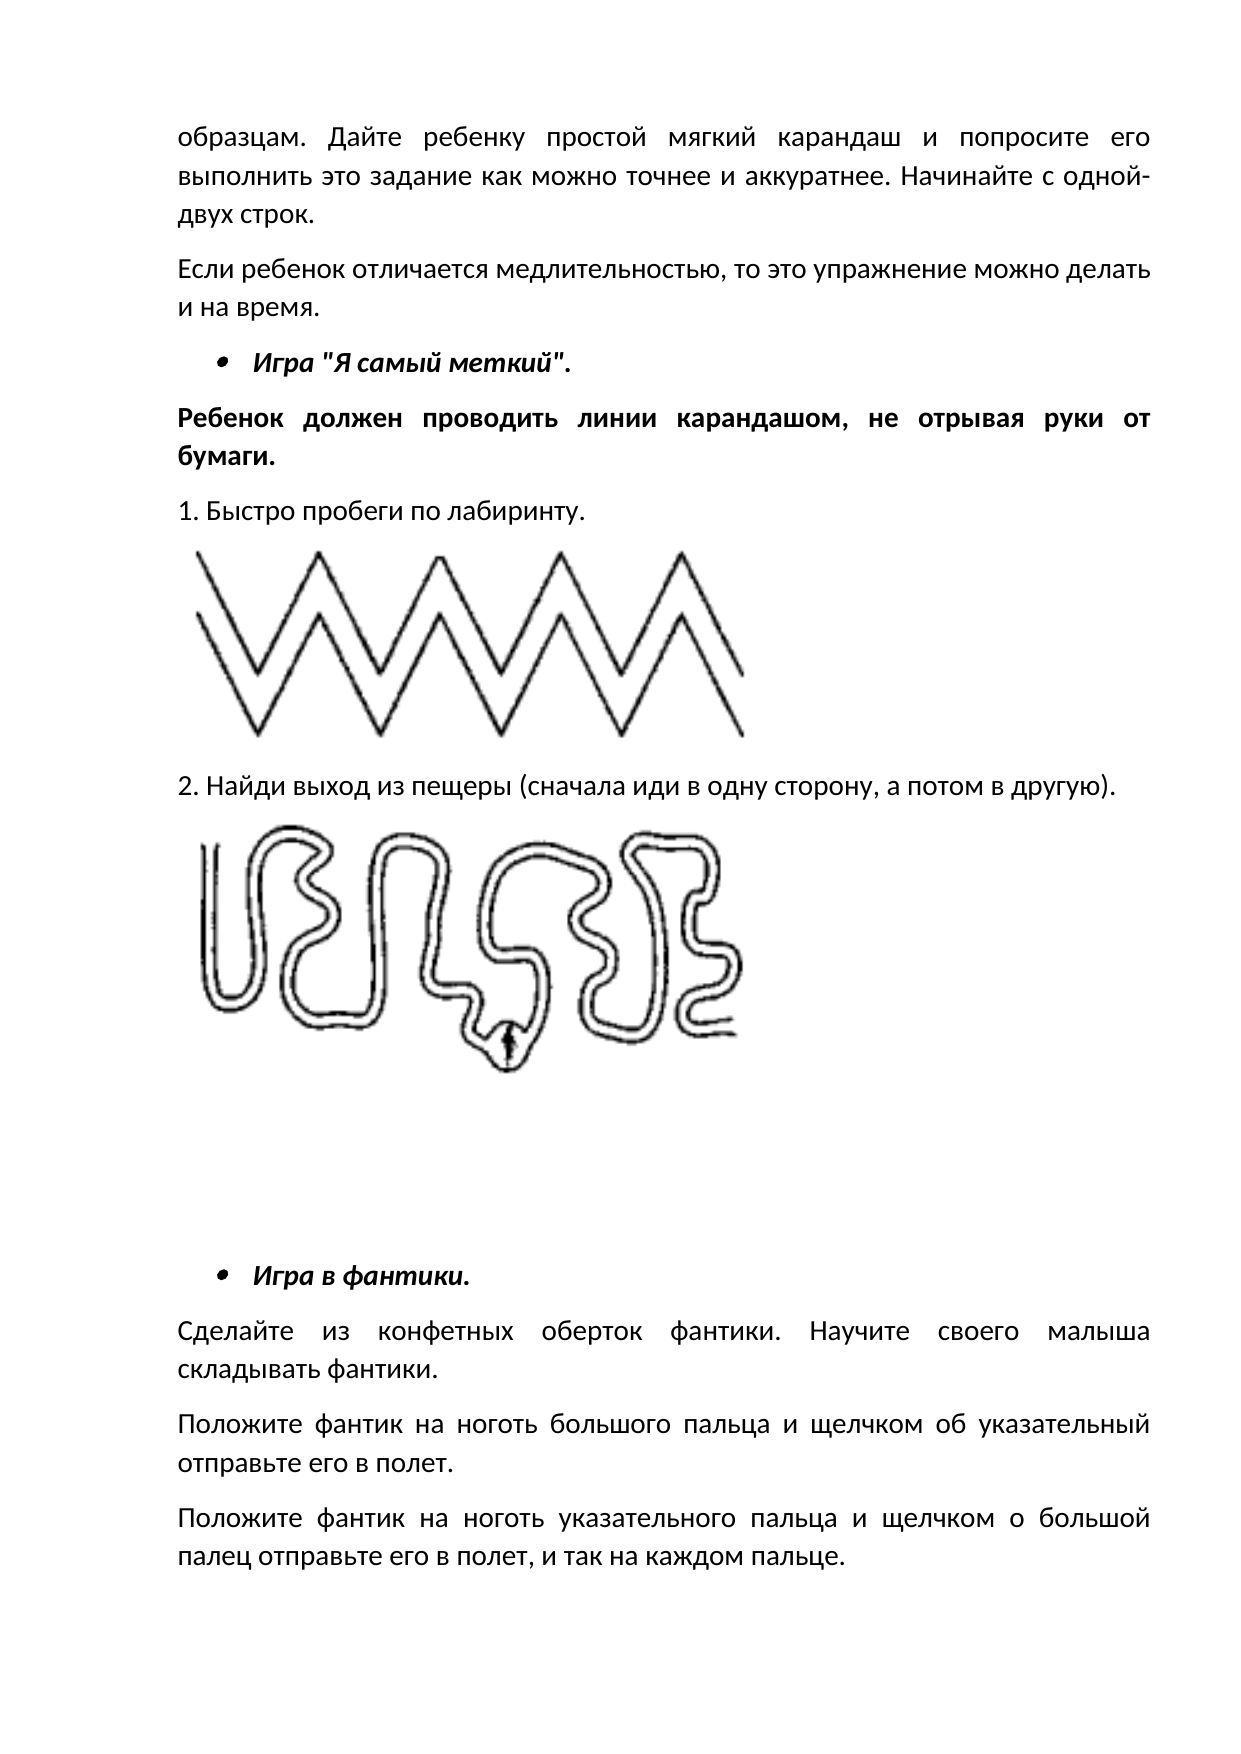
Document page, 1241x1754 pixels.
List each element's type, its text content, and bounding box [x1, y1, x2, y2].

text Положите фантик на ноготь указательного пальца и щелчком о большой палец отправьте его в полет, и так на каждом пальце. [177, 1499, 1152, 1573]
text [177, 118, 1152, 231]
text 1. Быстро пробеги по лабиринту. [177, 492, 1152, 528]
text Ребенок должен проводить линии карандашом, не отрывая руки от бумаги. [177, 399, 1152, 473]
text 2. Найди выход из пещеры (сначала иди в одну сторону, а потом в другую). [177, 767, 1152, 802]
text Сделайте из конфетных оберток фантики. Научите своего малыша складывать фантики. [177, 1312, 1152, 1386]
list Игра в фантики. [215, 1257, 1152, 1292]
list Игра "Я самый меткий". [215, 344, 1152, 379]
picture [177, 547, 762, 748]
picture [177, 821, 753, 1081]
text Положите фантик на ноготь большого пальца и щелчком об указательный отправьте его в полет. [177, 1405, 1152, 1479]
text Если ребенок отличается медлительностью, то это упражнение можно делать и на время. [177, 250, 1152, 324]
